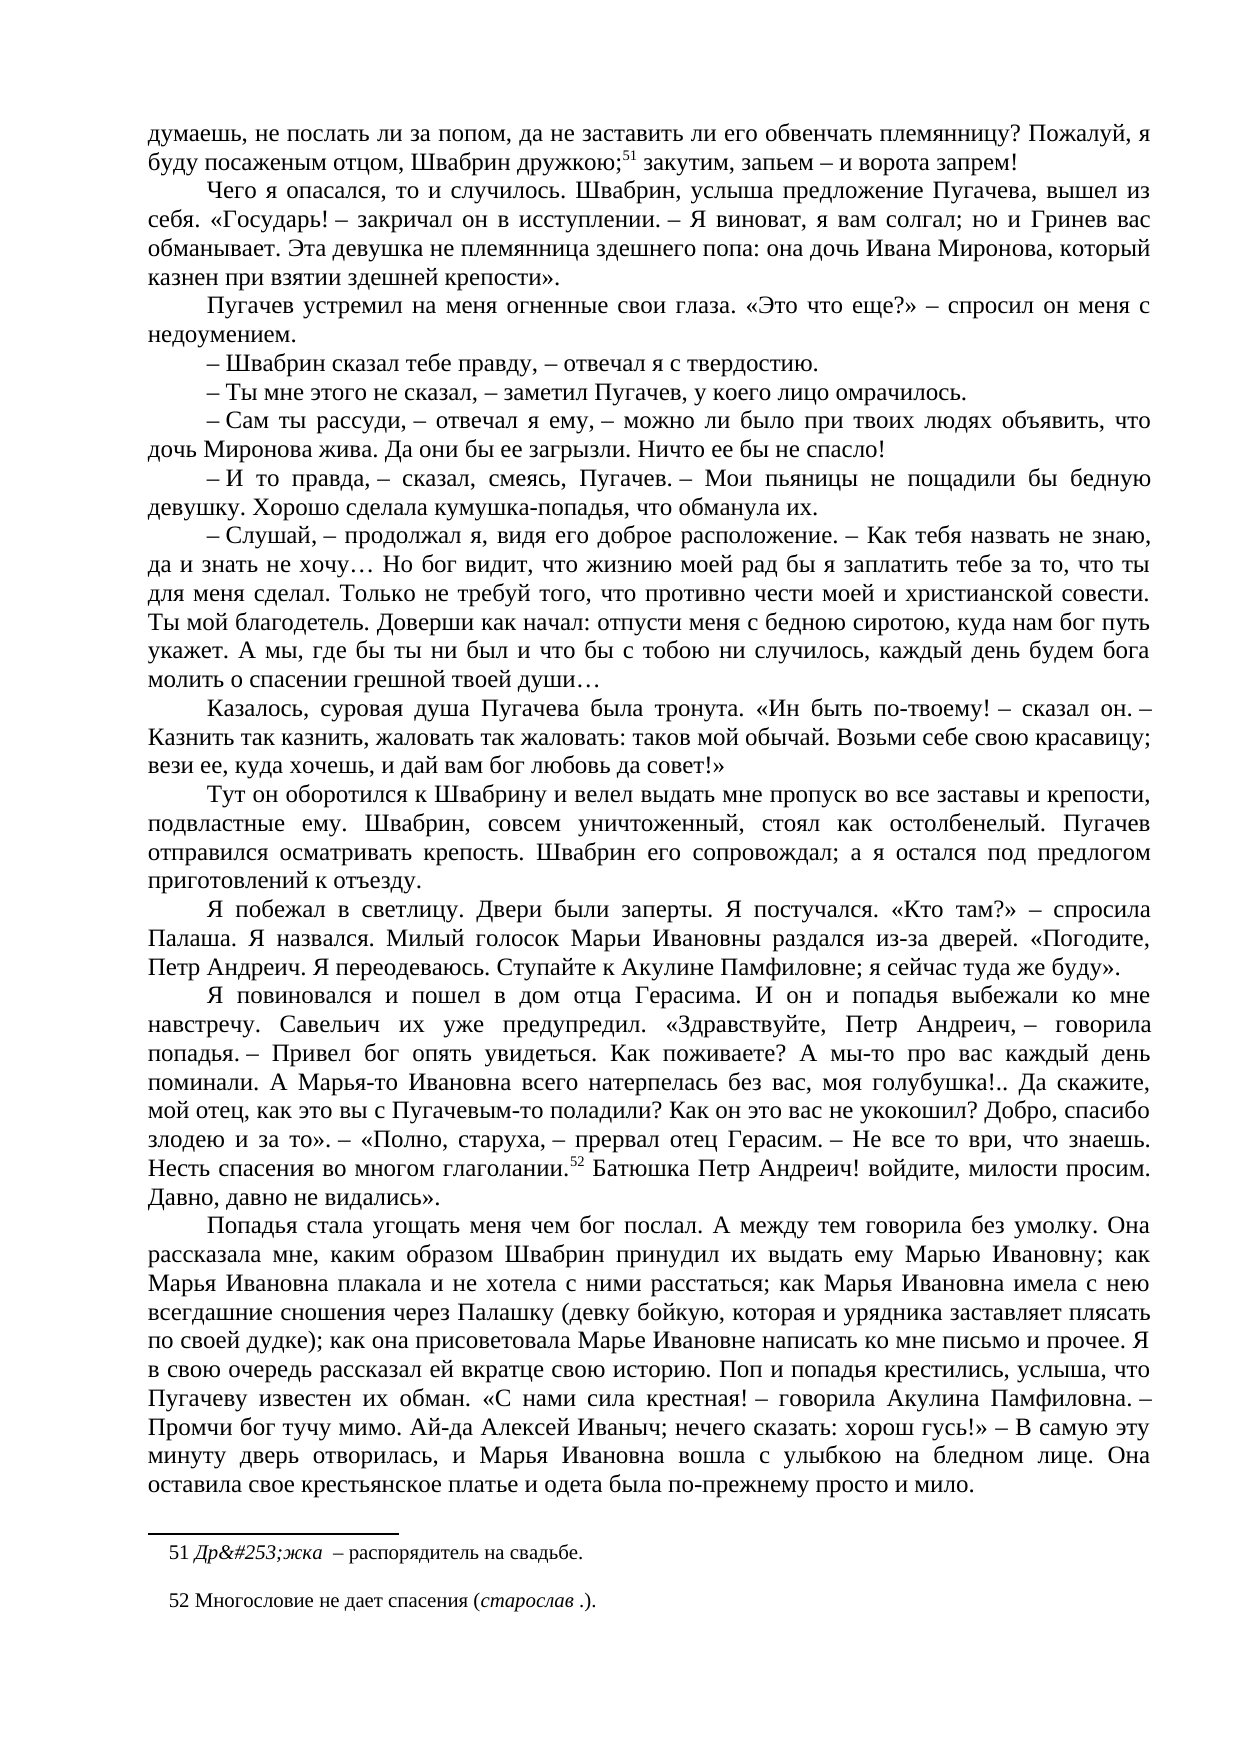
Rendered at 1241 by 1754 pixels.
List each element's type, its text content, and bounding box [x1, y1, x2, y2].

text Я побежал в светлицу. Двери были заперты. Я постучался. «Кто там?» – спросила Палаша. Я назвался. Милый голосок Марьи Ивановны раздался из-за дверей. «Погодите, Петр Андреич. Я переодеваюсь. Ступайте к Акулине Памфиловне; я сейчас туда же буду». [148, 894, 1152, 981]
text Чего я опасался, то и случилось. Швабрин, услыша предложение Пугачева, вышел из себя. «Государь! – закричал он в исступлении. – Я виноват, я вам солгал; но и Гринев вас обманывает. Эта девушка не племянница здешнего попа: она дочь Ивана Миронова, который казнен при взятии здешней крепости». [148, 176, 1152, 291]
text Попадья стала угощать меня чем бог послал. А между тем говорила без умолку. Она рассказала мне, каким образом Швабрин принудил их выдать ему Марью Ивановну; как Марья Ивановна плакала и не хотела с ними расстаться; как Марья Ивановна имела с нею всегдашние сношения через Палашку (девку бойкую, которая и урядника заставляет плясать по своей дудке); как она присоветовала Марье Ивановне написать ко мне письмо и прочее. Я в свою очередь рассказал ей вкратце свою историю. Поп и попадья крестились, услыша, что Пугачеву известен их обман. «С нами сила крестная! – говорила Акулина Памфиловна. – Промчи бог тучу мимо. Ай-да Алексей Иваныч; нечего сказать: хорош гусь!» – В самую эту минуту дверь отворилась, и Марья Ивановна вошла с улыбкою на бледном лице. Она оставила свое крестьянское платье и одета была по-прежнему просто и мило. [148, 1211, 1152, 1498]
text – Швабрин сказал тебе правду, – отвечал я с твердостию. [148, 348, 1152, 377]
text Тут он оборотился к Швабрину и велел выдать мне пропуск во все заставы и крепости, подвластные ему. Швабрин, совсем уничтоженный, стоял как остолбенелый. Пугачев отправился осматривать крепость. Швабрин его сопровождал; а я остался под предлогом приготовлений к отъезду. [148, 779, 1152, 894]
text Пугачев устремил на меня огненные свои глаза. «Это что еще?» – спросил он меня с недоумением. [148, 291, 1152, 348]
text – Сам ты рассуди, – отвечал я ему, – можно ли было при твоих людях объявить, что дочь Миронова жива. Да они бы ее загрызли. Ничто ее бы не спасло! [148, 406, 1152, 463]
text – Слушай, – продолжал я, видя его доброе расположение. – Как тебя назвать не знаю, да и знать не хочу… Но бог видит, что жизнию моей рад бы я заплатить тебе за то, что ты для меня сделал. Только не требуй того, что противно чести моей и христианской совести. Ты мой благодетель. Доверши как начал: отпусти меня с бедною сиротою, куда нам бог путь укажет. А мы, где бы ты ни был и что бы с тобою ни случилось, каждый день будем бога молить о спасении грешной твоей души… [148, 521, 1152, 693]
text Казалось, суровая душа Пугачева была тронута. «Ин быть по-твоему! – сказал он. – Казнить так казнить, жаловать так жаловать: таков мой обычай. Возьми себе свою красавицу; вези ее, куда хочешь, и дай вам бог любовь да совет!» [148, 693, 1152, 779]
text – И то правда, – сказал, смеясь, Пугачев. – Мои пьяницы не пощадили бы бедную девушку. Хорошо сделала кумушка-попадья, что обманула их. [148, 463, 1152, 521]
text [148, 118, 1152, 176]
text – Ты мне этого не сказал, – заметил Пугачев, у коего лицо омрачилось. [148, 377, 1152, 406]
text Я повиновался и пошел в дом отца Герасима. И он и попадья выбежали ко мне навстречу. Савельич их уже предупредил. «Здравствуйте, Петр Андреич, – говорила попадья. – Привел бог опять увидеться. Как поживаете? А мы-то про вас каждый день поминали. А Марья-то Ивановна всего натерпелась без вас, моя голубушка!.. Да скажите, мой отец, как это вы с Пугачевым-то поладили? Как он это вас не укокошил? Добро, спасибо злодею и за то». – «Полно, старуха, – прервал отец Герасим. – Не все то ври, что знаешь. Несть спасения во многом глаголании. Батюшка Петр Андреич! войдите, милости просим. Давно, давно не видались». [148, 981, 1152, 1211]
